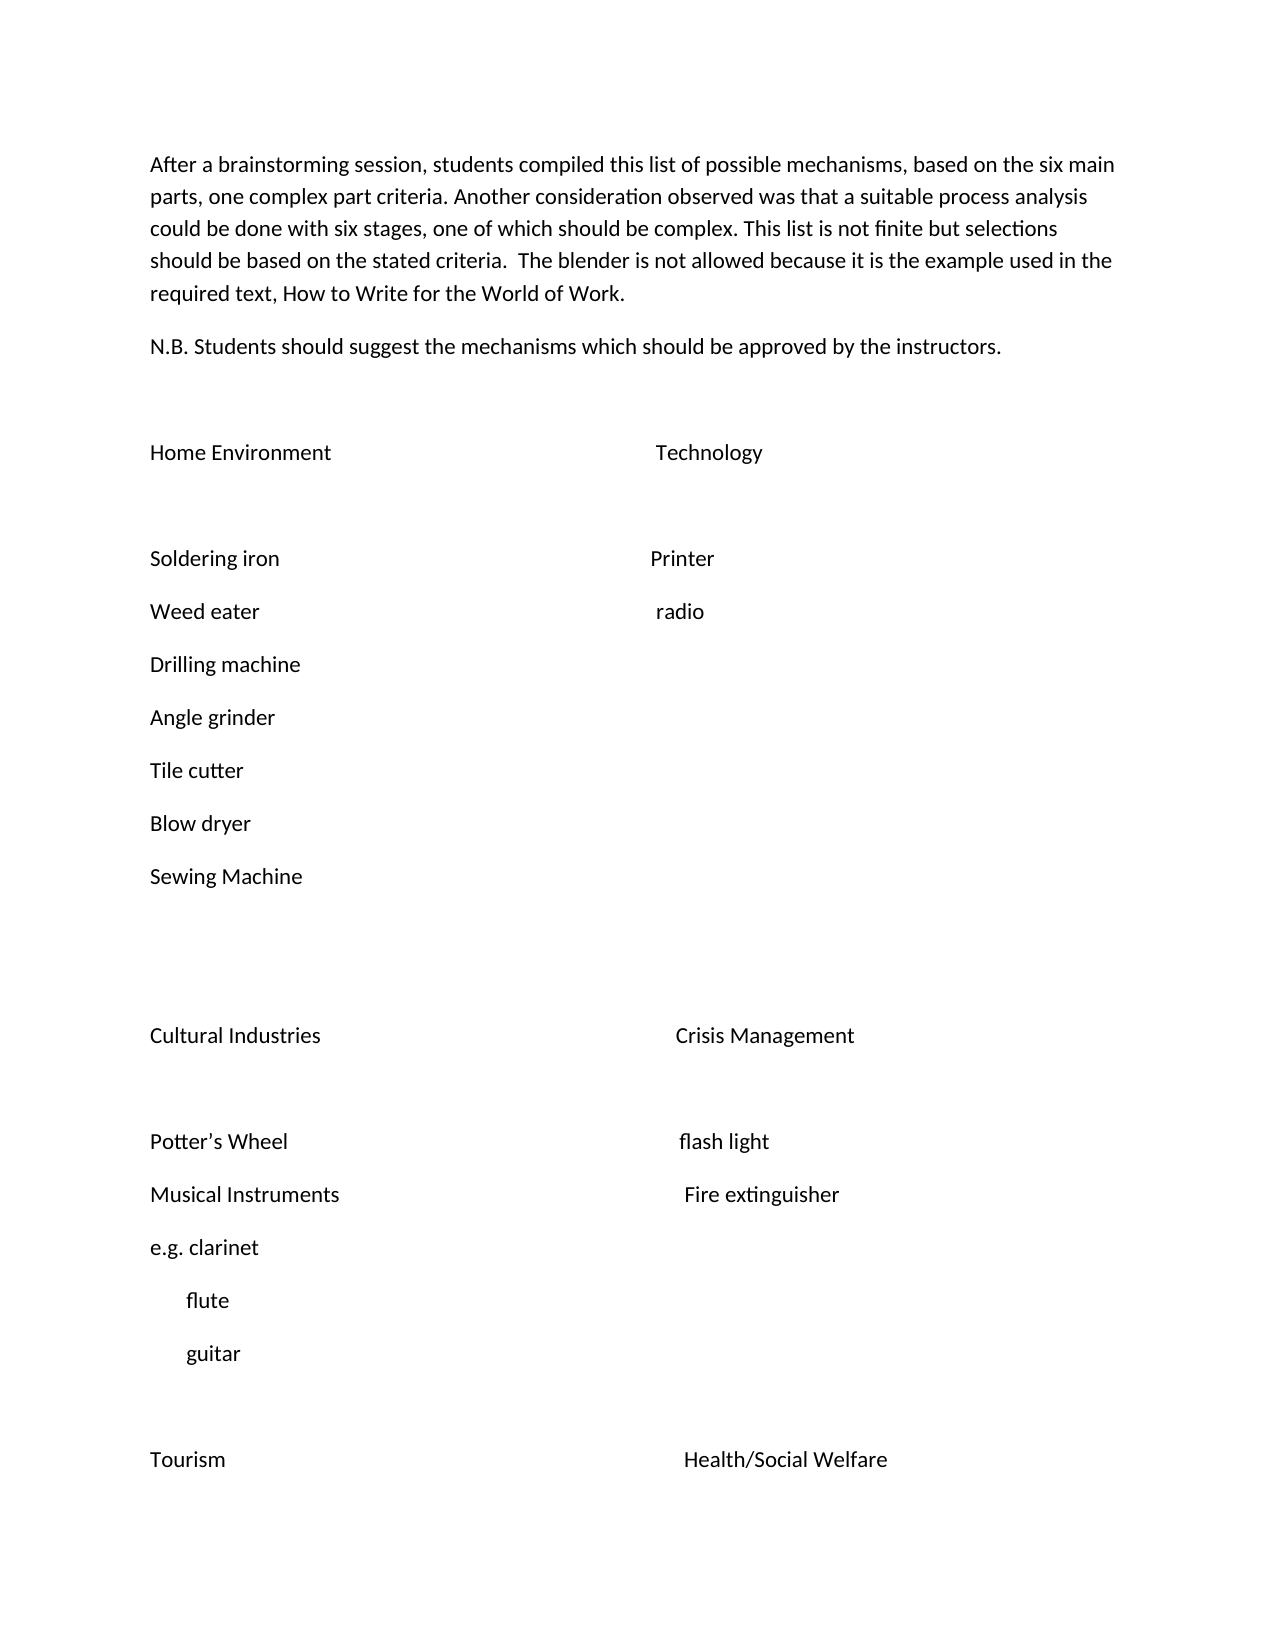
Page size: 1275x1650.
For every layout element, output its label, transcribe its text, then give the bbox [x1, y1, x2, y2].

text Potter’s Wheel flash light [150, 1127, 1125, 1155]
text Angle grinder [150, 703, 1125, 731]
text Tile cutter [150, 756, 1125, 784]
text N.B. Students should suggest the mechanisms which should be approved by the instructors. [150, 332, 1125, 360]
text Blow dryer [150, 809, 1125, 837]
text Weed eater radio [150, 597, 1125, 625]
text guitar [150, 1339, 1125, 1367]
text Soldering iron Printer [150, 544, 1125, 572]
text Tourism Health/Social Welfare [150, 1445, 1125, 1473]
text Musical Instruments Fire extinguisher [150, 1180, 1125, 1208]
text Home Environment Technology [150, 438, 1125, 466]
text e.g. clarinet [150, 1233, 1125, 1261]
text Cultural Industries Crisis Management [150, 1021, 1125, 1049]
text flute [150, 1286, 1125, 1314]
text Sewing Machine [150, 862, 1125, 890]
text After a brainstorming session, students compiled this list of possible mechanisms, based on the six main parts, one complex part criteria. Another consideration observed was that a suitable process analysis could be done with six stages, one of which should be complex. This list is not finite but selections should be based on the stated criteria. The blender is not allowed because it is the example used in the required text, How to Write for the World of Work. [150, 150, 1125, 307]
text Drilling machine [150, 650, 1125, 678]
